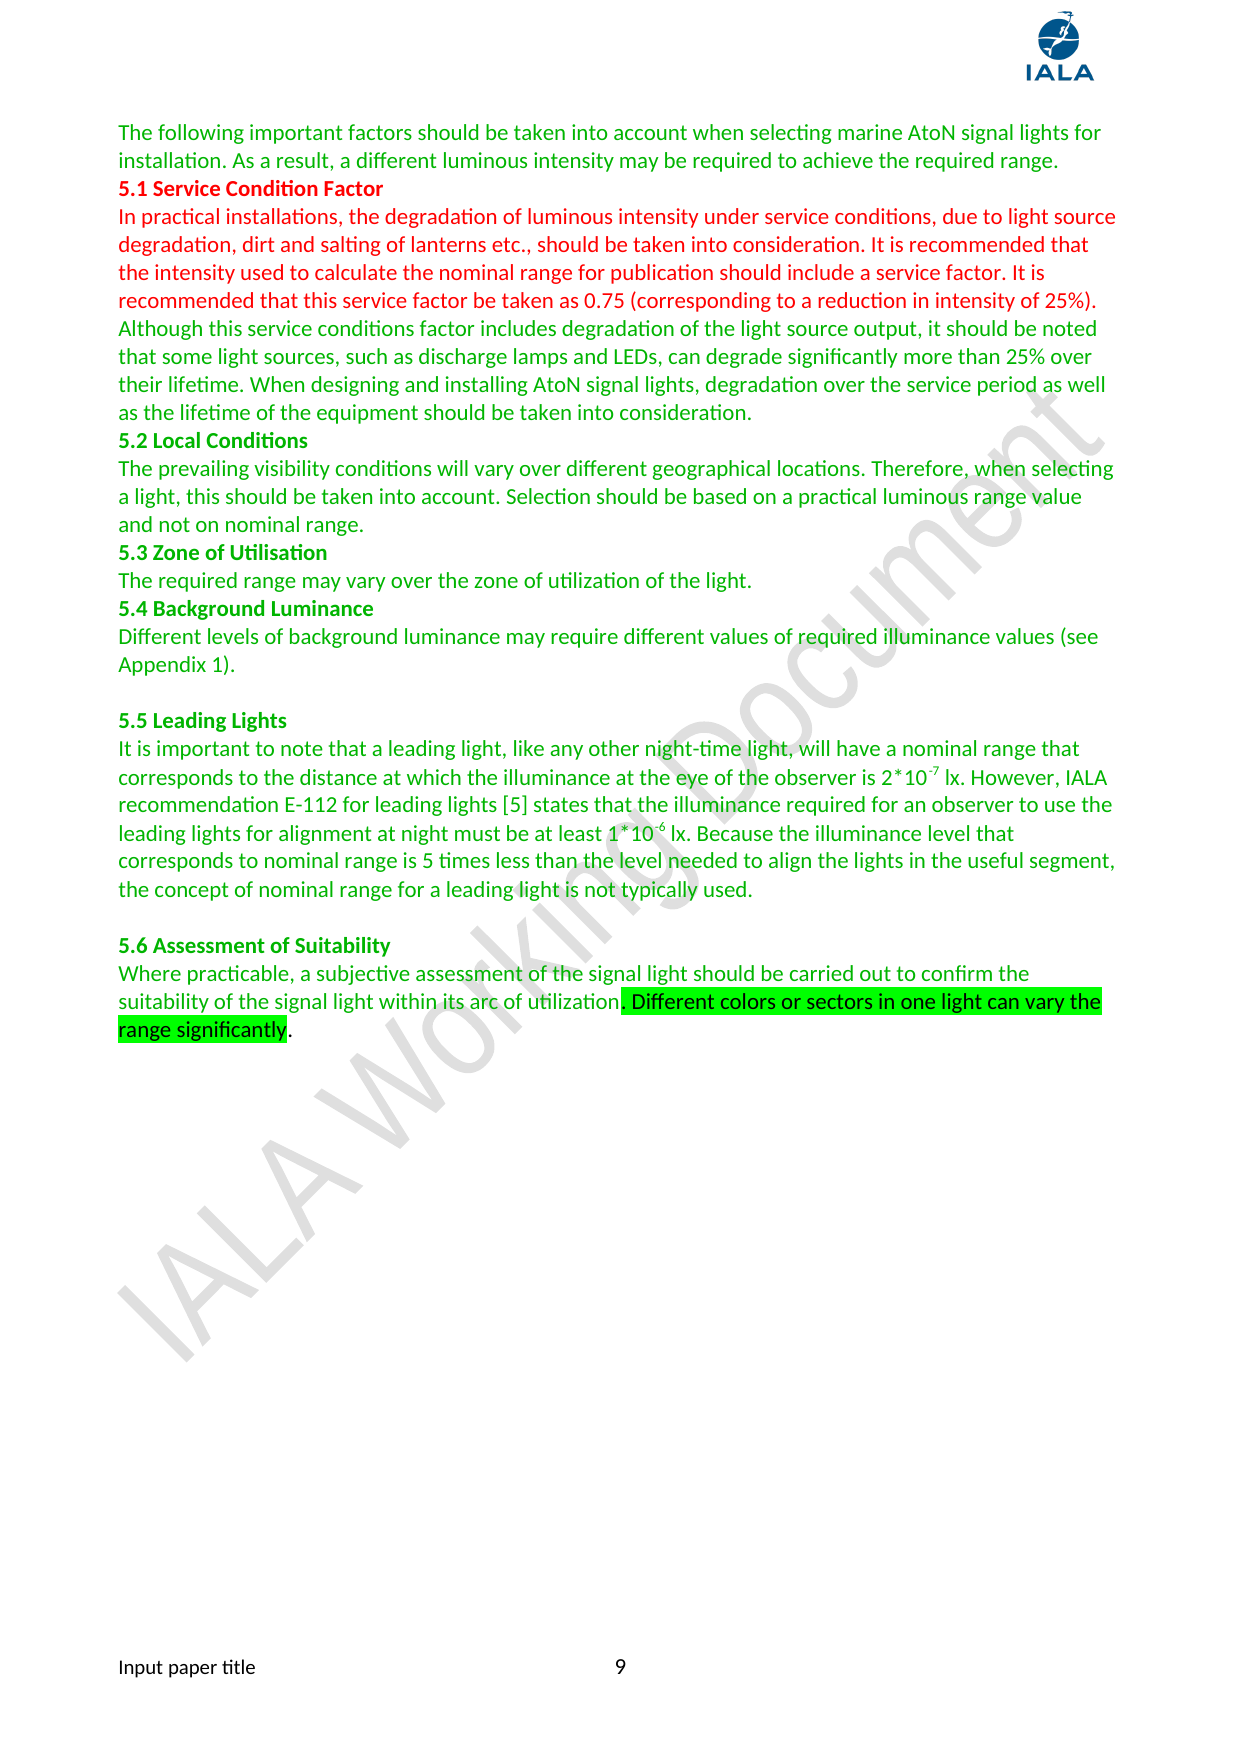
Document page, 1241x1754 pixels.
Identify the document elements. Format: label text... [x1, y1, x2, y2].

text 5.4 Background Luminance [118, 594, 1122, 622]
text 5.2 Local Conditions [118, 426, 1122, 454]
text In practical installations, the degradation of luminous intensity under service conditions, due to light source degradation, dirt and salting of lanterns etc., should be taken into consideration. It is recommended that the intensity used to calculate the nominal range for publication should include a service factor. It is recommended that this service factor be taken as 0.75 (corresponding to a reduction in intensity of 25%). Although this service conditions factor includes degradation of the light source output, it should be noted that some light sources, such as discharge lamps and LEDs, can degrade significantly more than 25% over their lifetime. When designing and installing AtoN signal lights, degradation over the service period as well as the lifetime of the equipment should be taken into consideration. [118, 202, 1122, 426]
text The required range may vary over the zone of utilization of the light. [118, 566, 1122, 594]
text Where practicable, a subjective assessment of the signal light should be carried out to confirm the suitability of the signal light within its arc of utilization. Different colors or sectors in one light can vary the range significantly. [118, 959, 1122, 1043]
text 5.3 Zone of Utilisation [118, 538, 1122, 566]
text The prevailing visibility conditions will vary over different geographical locations. Therefore, when selecting a light, this should be taken into account. Selection should be based on a practical luminous range value and not on nominal range. [118, 454, 1122, 538]
picture [1011, 3, 1106, 96]
text The following important factors should be taken into account when selecting marine AtoN signal lights for installation. As a result, a different luminous intensity may be required to achieve the required range. [118, 118, 1122, 174]
text Different levels of background luminance may require different values of required illuminance values (see Appendix 1). [118, 622, 1122, 678]
text 5.6 Assessment of Suitability [118, 931, 1122, 959]
text 5.1 Service Condition Factor [118, 174, 1122, 202]
text 5.5 Leading Lights [118, 707, 1122, 734]
text It is important to note that a leading light, like any other night-time light, will have a nominal range that corresponds to the distance at which the illuminance at the eye of the observer is 2*10-7 lx. However, IALA recommendation E-112 for leading lights [5] states that the illuminance required for an observer to use the leading lights for alignment at night must be at least 1*10-6 lx. Because the illuminance level that corresponds to nominal range is 5 times less than the level needed to align the lights in the useful segment, the concept of nominal range for a leading light is not typically used. [118, 734, 1122, 903]
